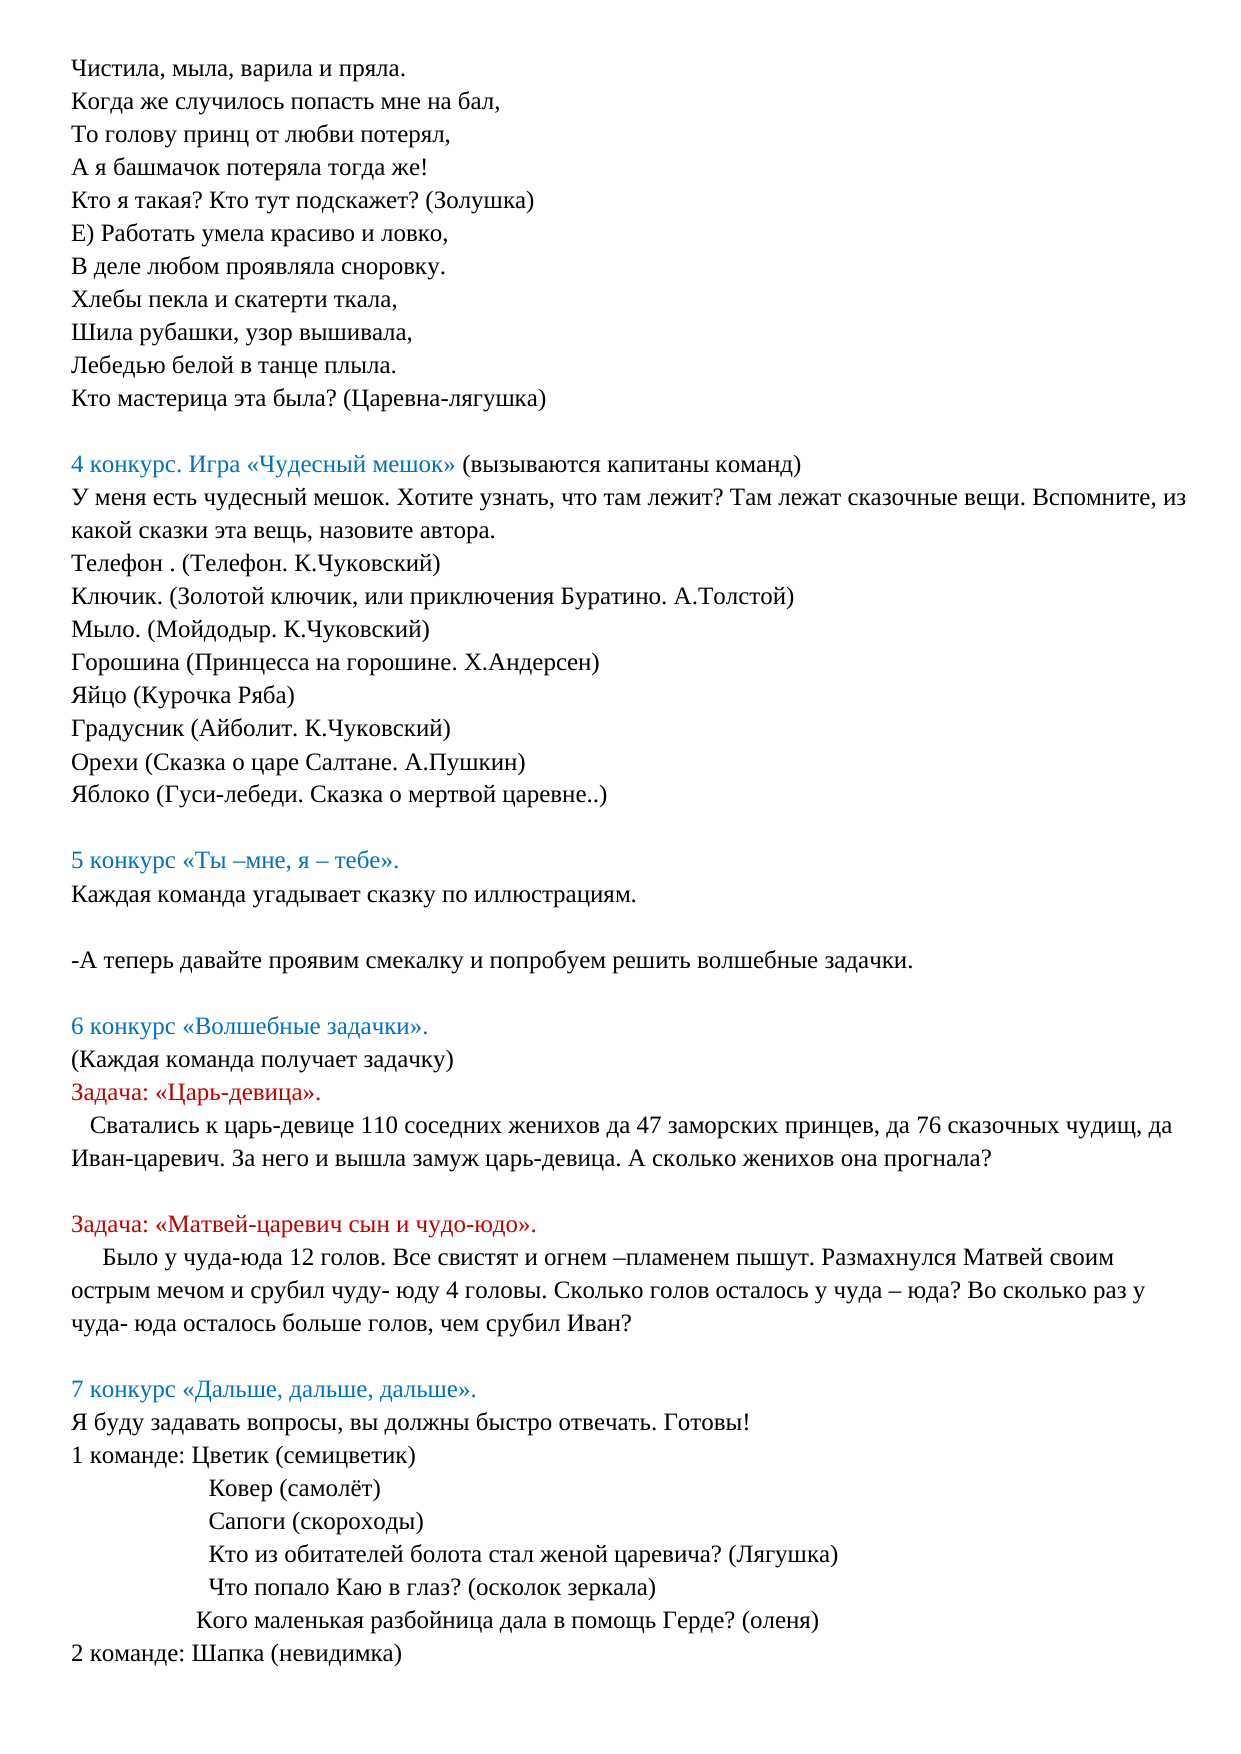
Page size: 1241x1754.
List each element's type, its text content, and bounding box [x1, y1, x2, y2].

text Хлебы пекла и скатерти ткала, [71, 284, 1187, 313]
text Кто мастерица эта была? (Царевна-лягушка) [71, 383, 1187, 412]
text Горошина (Принцесса на горошине. Х.Андерсен) [71, 647, 1187, 676]
text Ковер (самолёт) [71, 1473, 1187, 1502]
text Яблоко (Гуси-лебеди. Сказка о мертвой царевне..) [71, 779, 1187, 808]
text Я буду задавать вопросы, вы должны быстро отвечать. Готовы! [71, 1407, 1187, 1436]
text Градусник (Айболит. К.Чуковский) [71, 713, 1187, 742]
text Кто я такая? Кто тут подскажет? (Золушка) [71, 185, 1187, 214]
text В деле любом проявляла сноровку. [71, 251, 1187, 280]
text 5 конкурс «Ты –мне, я – тебе». [71, 846, 1187, 874]
text 4 конкурс. Игра «Чудесный мешок» (вызываются капитаны команд) [71, 449, 1187, 478]
text Шила рубашки, узор вышивала, [71, 317, 1187, 346]
text Чистила, мыла, варила и пряла. [71, 53, 1187, 82]
text А я башмачок потеряла тогда же! [71, 152, 1187, 181]
text 2 команде: Шапка (невидимка) [71, 1638, 1187, 1667]
text Что попало Каю в глаз? (осколок зеркала) [71, 1572, 1187, 1601]
text Яйцо (Курочка Ряба) [71, 681, 1187, 709]
text Было у чуда-юда 12 голов. Все свистят и огнем –пламенем пышут. Размахнулся Матвей своим острым мечом и срубил чуду- юду 4 головы. Сколько голов осталось у чуда – юда? Во сколько раз у чуда- юда осталось больше голов, чем срубил Иван? [71, 1242, 1187, 1337]
text Кого маленькая разбойница дала в помощь Герде? (оленя) [71, 1605, 1187, 1634]
text Сапоги (скороходы) [71, 1506, 1187, 1535]
text Телефон . (Телефон. К.Чуковский) [71, 548, 1187, 577]
text Мыло. (Мойдодыр. К.Чуковский) [71, 614, 1187, 643]
text Кто из обитателей болота стал женой царевича? (Лягушка) [71, 1539, 1187, 1568]
text У меня есть чудесный мешок. Хотите узнать, что там лежит? Там лежат сказочные вещи. Вспомните, из какой сказки эта вещь, назовите автора. [71, 482, 1187, 544]
text Орехи (Сказка о царе Салтане. А.Пушкин) [71, 747, 1187, 775]
text 1 команде: Цветик (семицветик) [71, 1440, 1187, 1469]
text -А теперь давайте проявим смекалку и попробуем решить волшебные задачки. [71, 945, 1187, 973]
text 6 конкурс «Волшебные задачки». [71, 1011, 1187, 1039]
text (Каждая команда получает задачку) [71, 1044, 1187, 1072]
text Задача: «Матвей-царевич сын и чудо-юдо». [71, 1209, 1187, 1238]
text 7 конкурс «Дальше, дальше, дальше». [71, 1374, 1187, 1403]
text Задача: «Царь-девица». [71, 1077, 1187, 1106]
text Лебедью белой в танце плыла. [71, 350, 1187, 379]
text Каждая команда угадывает сказку по иллюстрациям. [71, 879, 1187, 907]
text То голову принц от любви потерял, [71, 119, 1187, 148]
text Сватались к царь-девице 110 соседних женихов да 47 заморских принцев, да 76 сказочных чудищ, да Иван-царевич. За него и вышла замуж царь-девица. А сколько женихов она прогнала? [71, 1110, 1187, 1172]
text Ключик. (Золотой ключик, или приключения Буратино. А.Толстой) [71, 581, 1187, 610]
text Е) Работать умела красиво и ловко, [71, 218, 1187, 247]
text Когда же случилось попасть мне на бал, [71, 86, 1187, 115]
